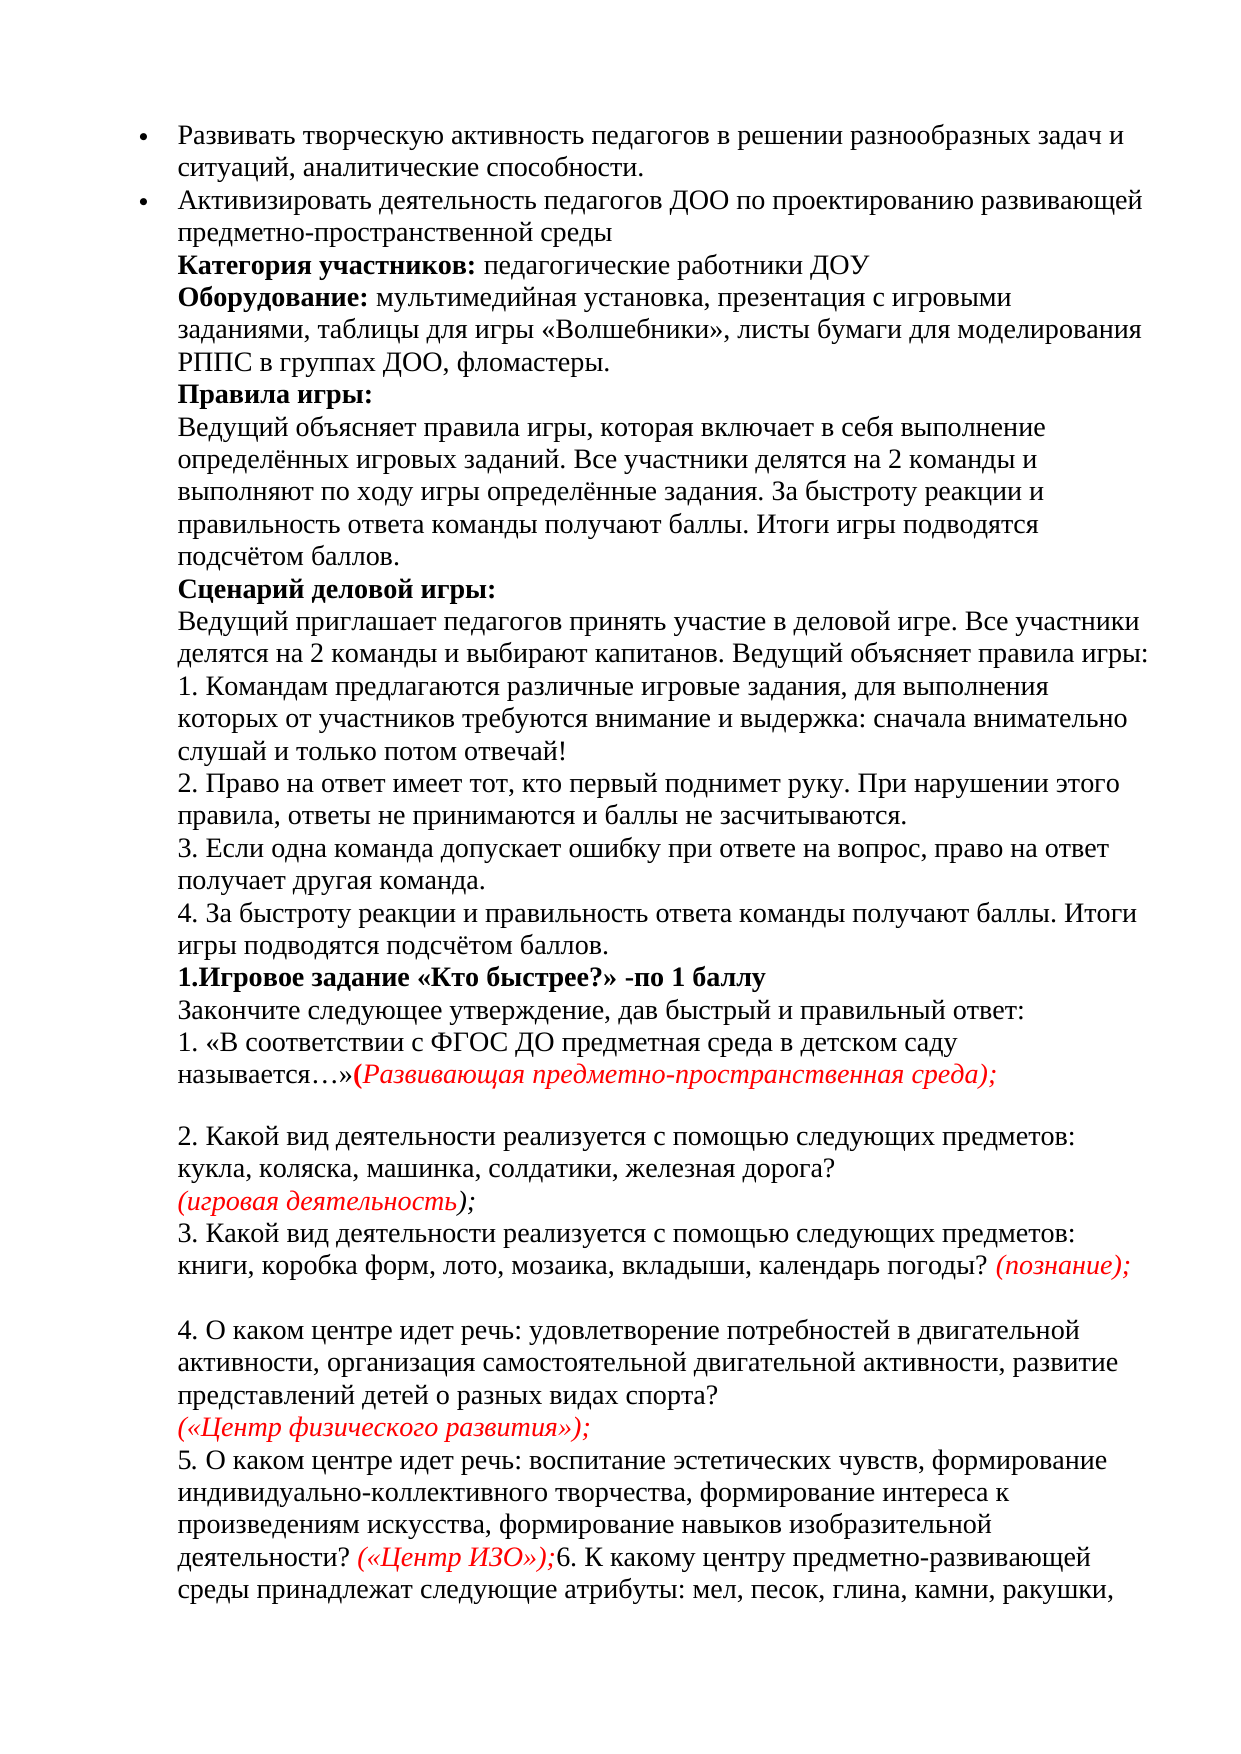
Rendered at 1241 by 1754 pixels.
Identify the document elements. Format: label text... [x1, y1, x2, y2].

text (игровая деятельность); [177, 1183, 1152, 1216]
text («Центр физического развития»); [177, 1410, 1152, 1443]
text 3. Какой вид деятельности реализуется с помощью следующих предметов: книги, коробка форм, лото, мозаика, вкладыши, календарь погоды? (познание); [177, 1216, 1152, 1281]
list Активизировать деятельность педагогов ДОО по проектированию развивающей предметно-пространственной среды [140, 183, 1152, 248]
text 1. Командам предлагаются различные игровые задания, для выполнения которых от участников требуются внимание и выдержка: сначала внимательно слушай и только потом отвечай! [177, 669, 1152, 766]
text 4. За быстроту реакции и правильность ответа команды получают баллы. Итоги игры подводятся подсчётом баллов. [177, 896, 1152, 960]
text 2. Какой вид деятельности реализуется с помощью следующих предметов: кукла, коляска, машинка, солдатики, железная дорога? [177, 1119, 1152, 1183]
text Ведущий приглашает педагогов принять участие в деловой игре. Все участники делятся на 2 команды и выбирают капитанов. Ведущий объясняет правила игры: [177, 604, 1152, 669]
text Закончите следующее утверждение, дав быстрый и правильный ответ: [177, 993, 1152, 1025]
text 2. Право на ответ имеет тот, кто первый поднимет руку. При нарушении этого правила, ответы не принимаются и баллы не засчитываются. [177, 766, 1152, 831]
text Сценарий деловой игры: [177, 572, 1152, 604]
text 3. Если одна команда допускает ошибку при ответе на вопрос, право на ответ получает другая команда. [177, 831, 1152, 896]
text Правила игры: [177, 377, 1152, 410]
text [177, 1443, 1152, 1605]
text Оборудование: мультимедийная установка, презентация с игровыми заданиями, таблицы для игры «Волшебники», листы бумаги для моделирования РППС в группах ДОО, фломастеры. [177, 280, 1152, 377]
text 1. «В соответствии с ФГОС ДО предметная среда в детском саду называется…»(Развивающая предметно-пространственная среда); [177, 1025, 1152, 1090]
text Категория участников: педагогические работники ДОУ [177, 248, 1152, 280]
text 1.Игровое задание «Кто быстрее?» -по 1 баллу [177, 960, 1152, 993]
text 4. О каком центре идет речь: удовлетворение потребностей в двигательной активности, организация самостоятельной двигательной активности, развитие представлений детей о разных видах спорта? [177, 1313, 1152, 1410]
text Ведущий объясняет правила игры, которая включает в себя выполнение определённых игровых заданий. Все участники делятся на 2 команды и выполняют по ходу игры определённые задания. За быстроту реакции и правильность ответа команды получают баллы. Итоги игры подводятся подсчётом баллов. [177, 410, 1152, 572]
list Развивать творческую активность педагогов в решении разнообразных задач и ситуаций, аналитические способности. [140, 118, 1152, 183]
